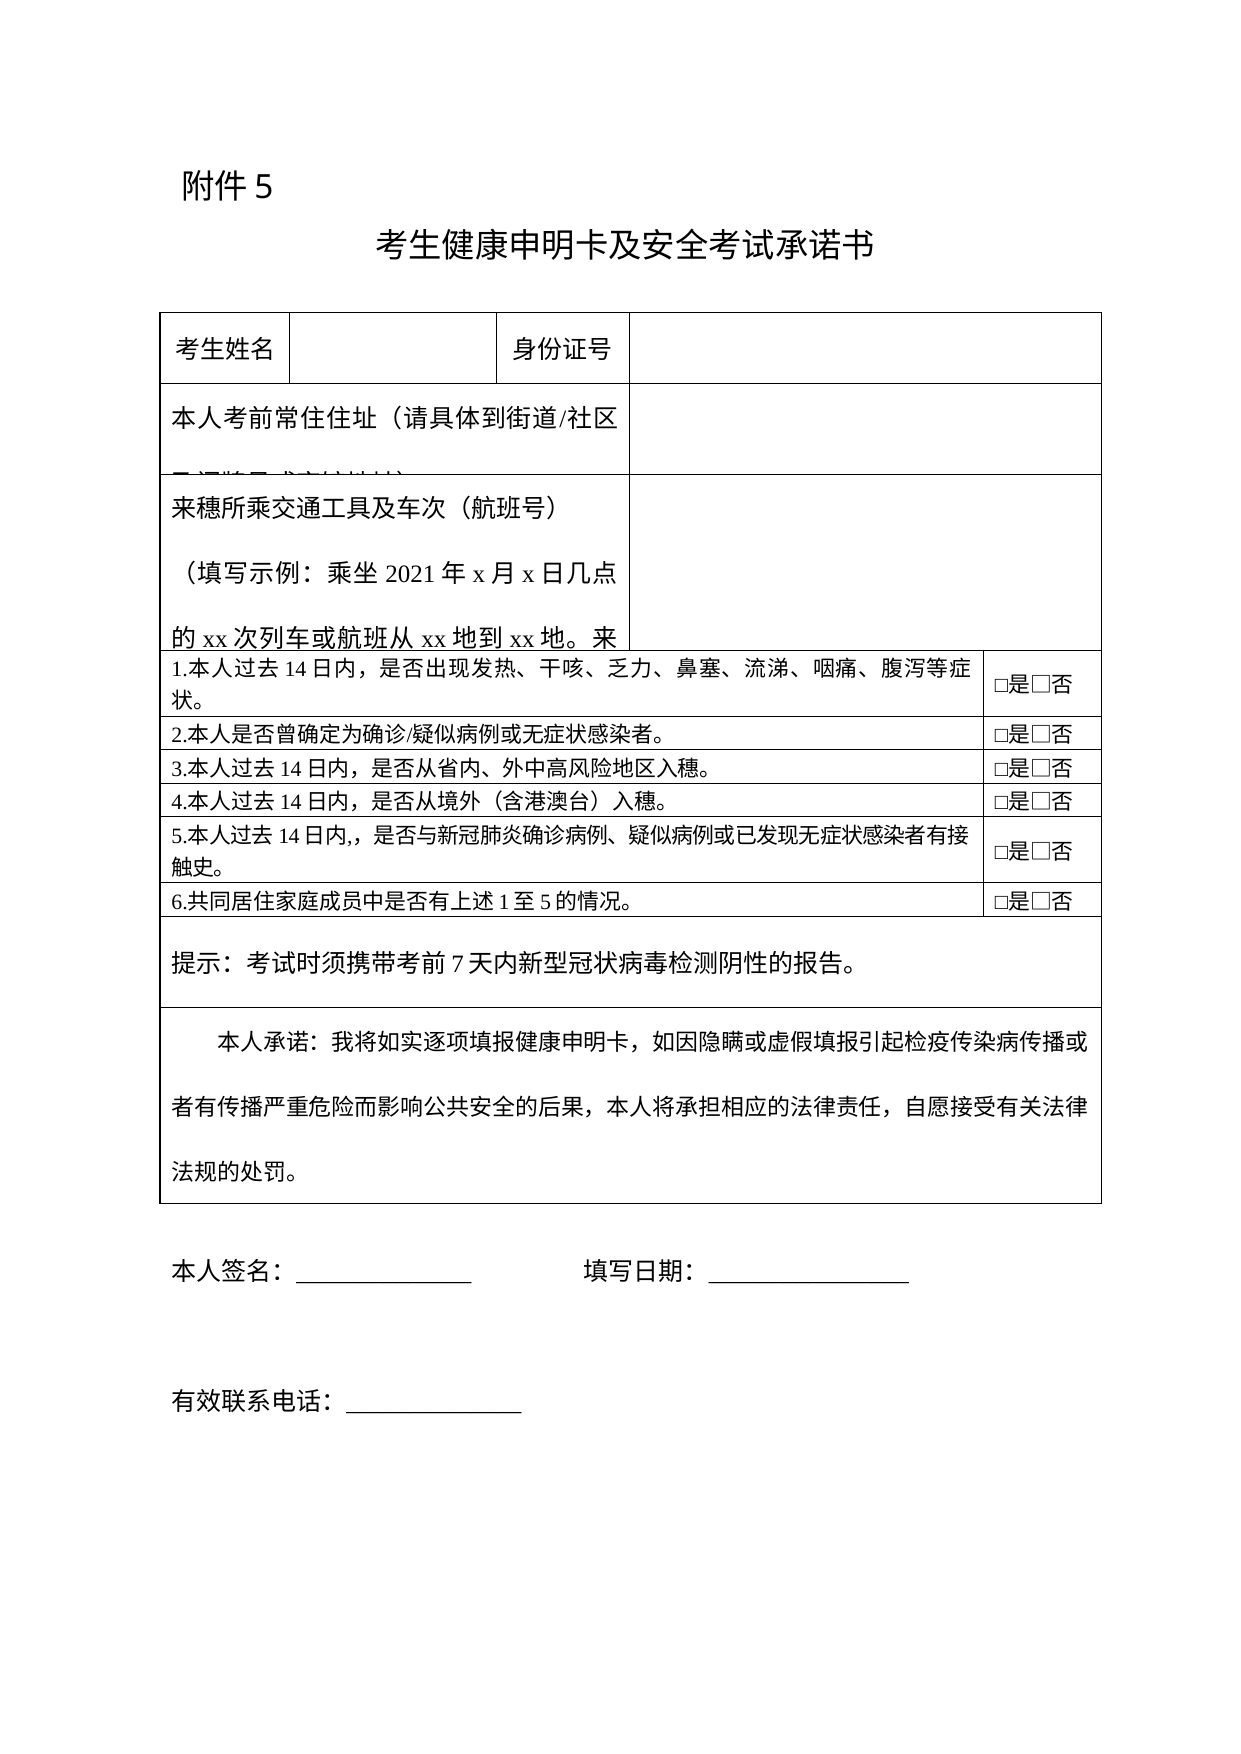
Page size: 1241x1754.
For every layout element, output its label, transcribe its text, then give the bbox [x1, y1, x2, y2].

table_cell 2.本人是否曾确定为确诊/疑似病例或无症状感染者。 [161, 717, 983, 749]
table_cell 4.本人过去14日内，是否从境外（含港澳台）入穗。 [161, 784, 983, 816]
text 附件5 [181, 162, 1069, 208]
table_cell □是□否 [984, 717, 1101, 749]
table_cell 5.本人过去14日内,，是否与新冠肺炎确诊病例、疑似病例或已发现无症状感染者有接触史。 [161, 817, 983, 882]
text 有效联系电话：______________ [171, 1367, 1069, 1432]
table_header 考生姓名 [161, 313, 289, 383]
table_cell 提示：考试时须携带考前7天内新型冠状病毒检测阴性的报告。 [161, 917, 1101, 1007]
table_header 身份证号 [497, 313, 629, 383]
table_cell □是□否 [984, 750, 1101, 783]
table_cell 6.共同居住家庭成员中是否有上述1至5的情况。 [161, 883, 983, 916]
table_cell 1.本人过去14日内，是否出现发热、干咳、乏力、鼻塞、流涕、咽痛、腹泻等症状。 [161, 651, 983, 716]
table_cell □是□否 [984, 784, 1101, 816]
table_cell [630, 384, 1101, 473]
table_cell 本人承诺：我将如实逐项填报健康申明卡，如因隐瞒或虚假填报引起检疫传染病传播或者有传播严重危险而影响公共安全的后果，本人将承担相应的法律责任，自愿接受有关法律法规的处罚。 [161, 1008, 1101, 1203]
table_cell 3.本人过去14日内，是否从省内、外中高风险地区入穗。 [161, 750, 983, 783]
table_cell □是□否 [984, 817, 1101, 882]
table_cell [630, 475, 1101, 649]
table_cell 来穗所乘交通工具及车次（航班号） （填写示例：乘坐2021年x月x日几点的xx次列车或航班从xx地到xx地。来穗经过换乘的，所有交通工具及车次均需填写） [161, 475, 629, 649]
text 考生健康申明卡及安全考试承诺书 [181, 220, 1069, 266]
table_header [630, 313, 1101, 383]
table_cell □是□否 [984, 883, 1101, 916]
table_header [290, 313, 496, 383]
table_cell 本人考前常住住址（请具体到街道/社区及门牌号或宾馆地址） [161, 384, 629, 473]
text 本人签名：______________ 填写日期：________________ [171, 1237, 1069, 1302]
table_cell □是□否 [984, 651, 1101, 716]
